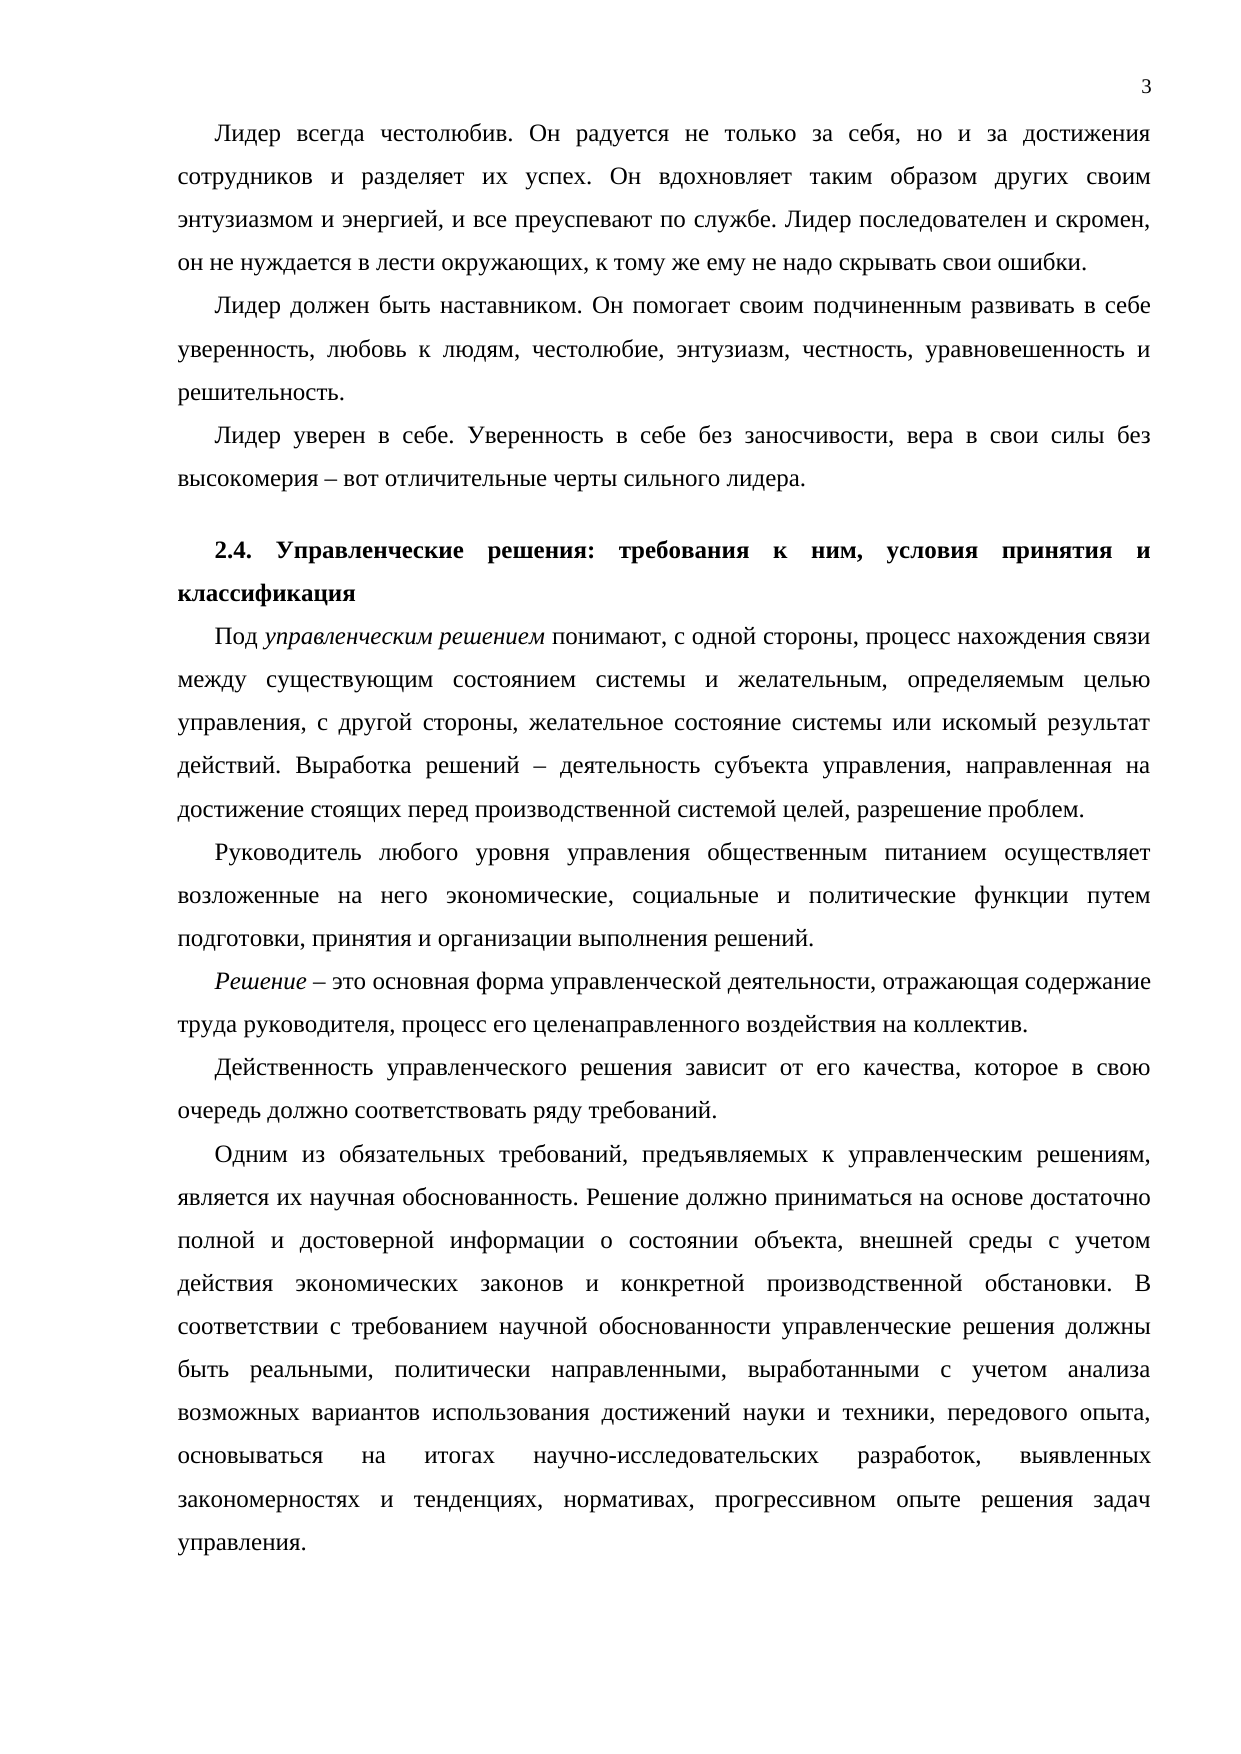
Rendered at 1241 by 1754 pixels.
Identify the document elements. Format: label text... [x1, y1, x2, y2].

text Решение – это основная форма управленческой деятельности, отражающая содержание труда руководителя, процесс его целенаправленного воздействия на коллектив. [177, 966, 1152, 1038]
text 2.4. Управленческие решения: требования к ним, условия принятия и классификация [177, 535, 1152, 607]
text Под управленческим решением понимают, с одной стороны, процесс нахождения связи между существующим состоянием системы и желательным, определяемым целью управления, с другой стороны, желательное состояние системы или искомый результат действий. Выработка решений – деятельность субъекта управления, направленная на достижение стоящих перед производственной системой целей, разрешение проблем. [177, 621, 1152, 822]
text Действенность управленческого решения зависит от его качества, которое в свою очередь должно соответствовать ряду требований. [177, 1052, 1152, 1124]
text Лидер должен быть наставником. Он помогает своим подчиненным развивать в себе уверенность, любовь к людям, честолюбие, энтузиазм, честность, уравновешенность и решительность. [177, 291, 1152, 406]
text Одним из обязательных требований, предъявляемых к управленческим решениям, является их научная обоснованность. Решение должно приниматься на основе достаточно полной и достоверной информации о состоянии объекта, внешней среды с учетом действия экономических законов и конкретной производственной обстановки. В соответствии с требованием научной обоснованности управленческие решения должны быть реальными, политически направленными, выработанными с учетом анализа возможных вариантов использования достижений науки и техники, передового опыта, основываться на итогах научно-исследовательских разработок, выявленных закономерностях и тенденциях, нормативах, прогрессивном опыте решения задач управления. [177, 1139, 1152, 1556]
text Руководитель любого уровня управления общественным питанием осуществляет возложенные на него экономические, социальные и политические функции путем подготовки, принятия и организации выполнения решений. [177, 837, 1152, 952]
text Лидер уверен в себе. Уверенность в себе без заносчивости, вера в свои силы без высокомерия – вот отличительные черты сильного лидера. [177, 420, 1152, 492]
text Лидер всегда честолюбив. Он радуется не только за себя, но и за достижения сотрудников и разделяет их успех. Он вдохновляет таким образом других своим энтузиазмом и энергией, и все преуспевают по службе. Лидер последователен и скромен, он не нуждается в лести окружающих, к тому же ему не надо скрывать свои ошибки. [177, 118, 1152, 276]
